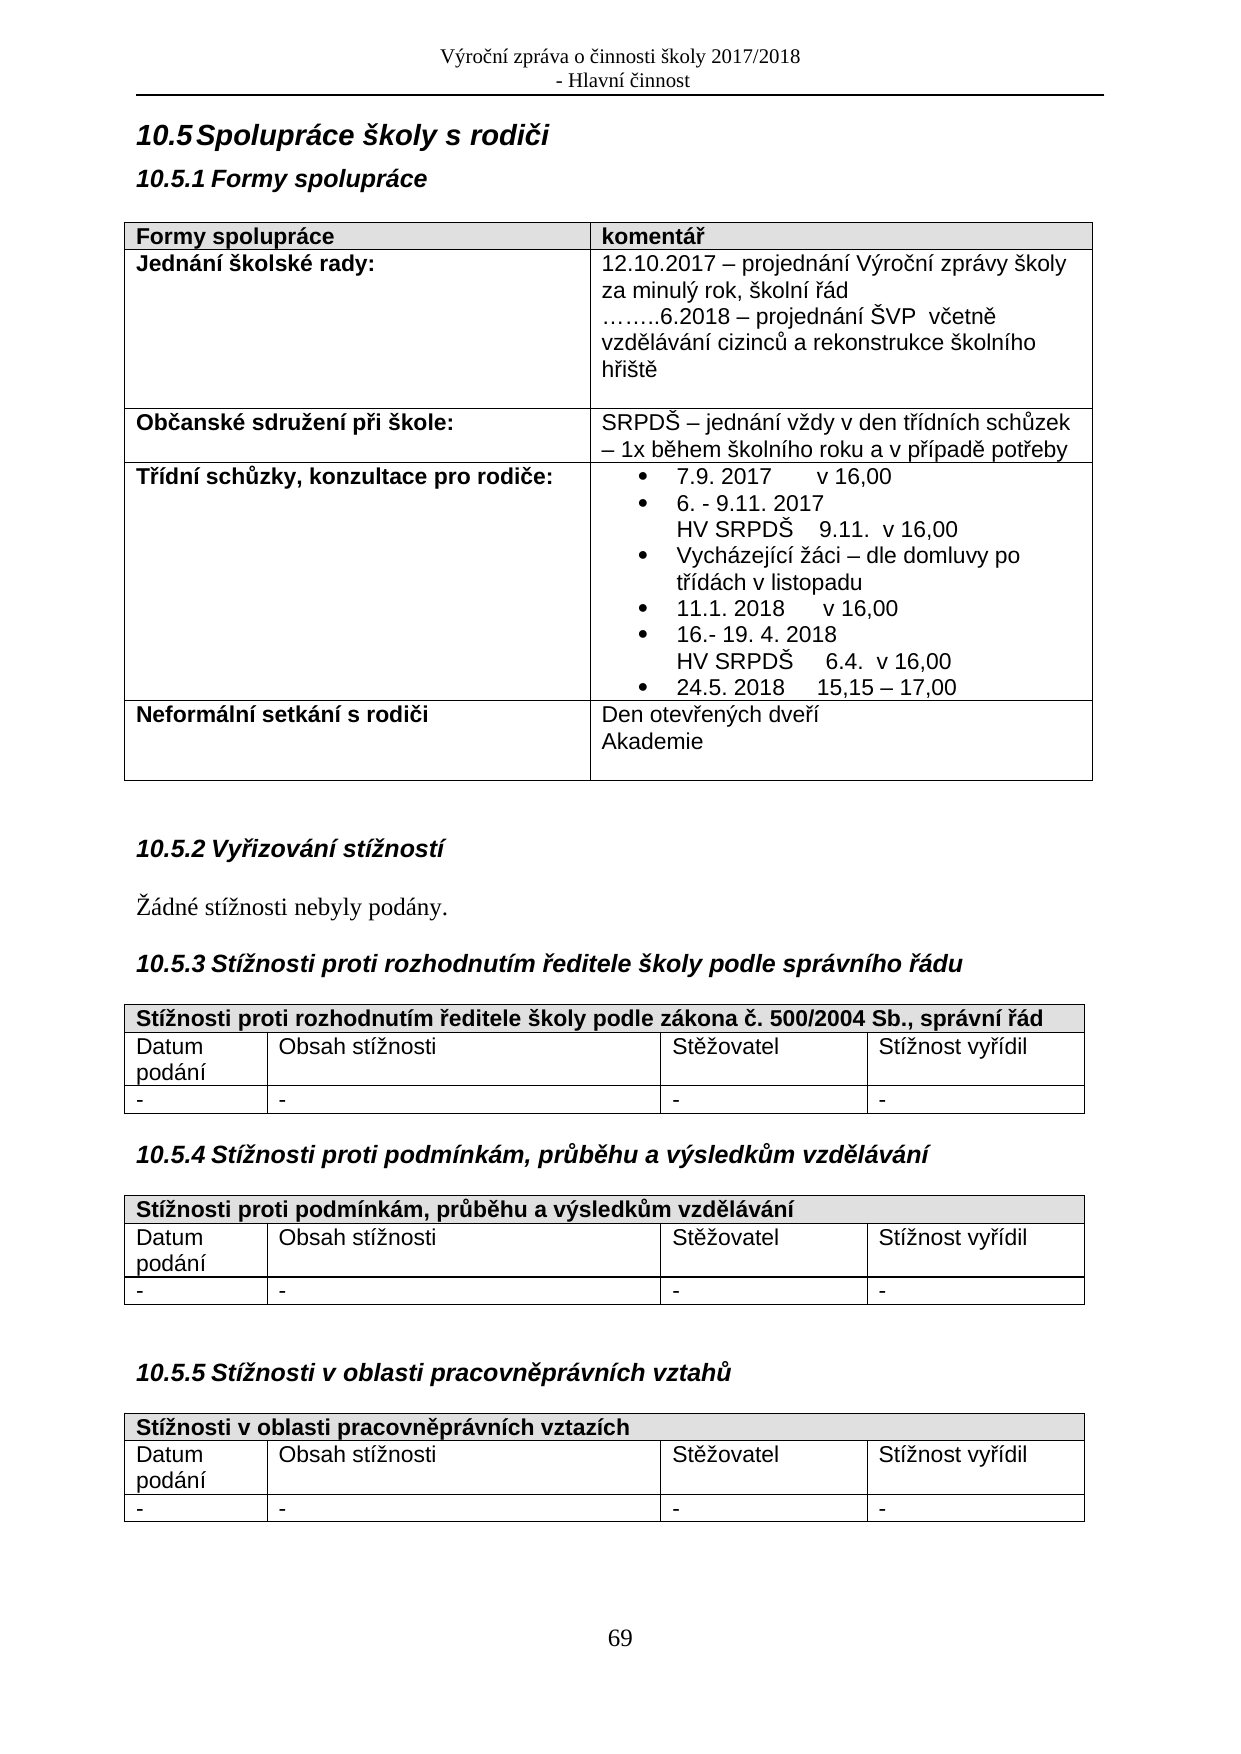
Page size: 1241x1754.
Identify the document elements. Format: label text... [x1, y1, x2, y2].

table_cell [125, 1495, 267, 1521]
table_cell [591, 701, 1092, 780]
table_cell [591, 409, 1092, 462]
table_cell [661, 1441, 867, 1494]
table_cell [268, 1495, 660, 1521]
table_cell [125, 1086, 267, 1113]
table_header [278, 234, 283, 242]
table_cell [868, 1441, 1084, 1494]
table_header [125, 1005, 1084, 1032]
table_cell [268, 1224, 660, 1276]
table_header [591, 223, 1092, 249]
subtitle Vyřizování stížností [136, 834, 1104, 863]
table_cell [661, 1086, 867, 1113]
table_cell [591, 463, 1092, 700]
subtitle Stížnosti proti podmínkám, průběhu a výsledkům vzdělávání [136, 1140, 1104, 1169]
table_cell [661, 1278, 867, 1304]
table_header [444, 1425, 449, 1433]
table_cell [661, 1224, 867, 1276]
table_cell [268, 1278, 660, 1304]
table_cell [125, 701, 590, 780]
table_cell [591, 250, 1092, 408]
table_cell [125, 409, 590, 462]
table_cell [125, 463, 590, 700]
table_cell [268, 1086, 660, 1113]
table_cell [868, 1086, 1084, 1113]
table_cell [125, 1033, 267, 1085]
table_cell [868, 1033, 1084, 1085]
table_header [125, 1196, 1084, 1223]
subtitle Spolupráce školy s rodiči [136, 118, 1104, 152]
subtitle Stížnosti proti rozhodnutím ředitele školy podle správního řádu [136, 949, 1104, 978]
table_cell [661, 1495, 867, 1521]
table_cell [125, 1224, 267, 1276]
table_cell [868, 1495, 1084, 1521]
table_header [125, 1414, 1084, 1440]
subtitle Formy spolupráce [136, 164, 1104, 193]
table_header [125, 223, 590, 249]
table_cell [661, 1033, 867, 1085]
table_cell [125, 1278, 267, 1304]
subtitle Stížnosti v oblasti pracovněprávních vztahů [136, 1358, 1104, 1386]
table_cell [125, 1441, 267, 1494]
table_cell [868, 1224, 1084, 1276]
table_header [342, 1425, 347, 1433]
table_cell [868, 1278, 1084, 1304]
text Žádné stížnosti nebyly podány. [136, 892, 1104, 920]
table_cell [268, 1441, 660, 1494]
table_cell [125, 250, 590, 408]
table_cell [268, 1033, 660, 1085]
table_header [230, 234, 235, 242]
